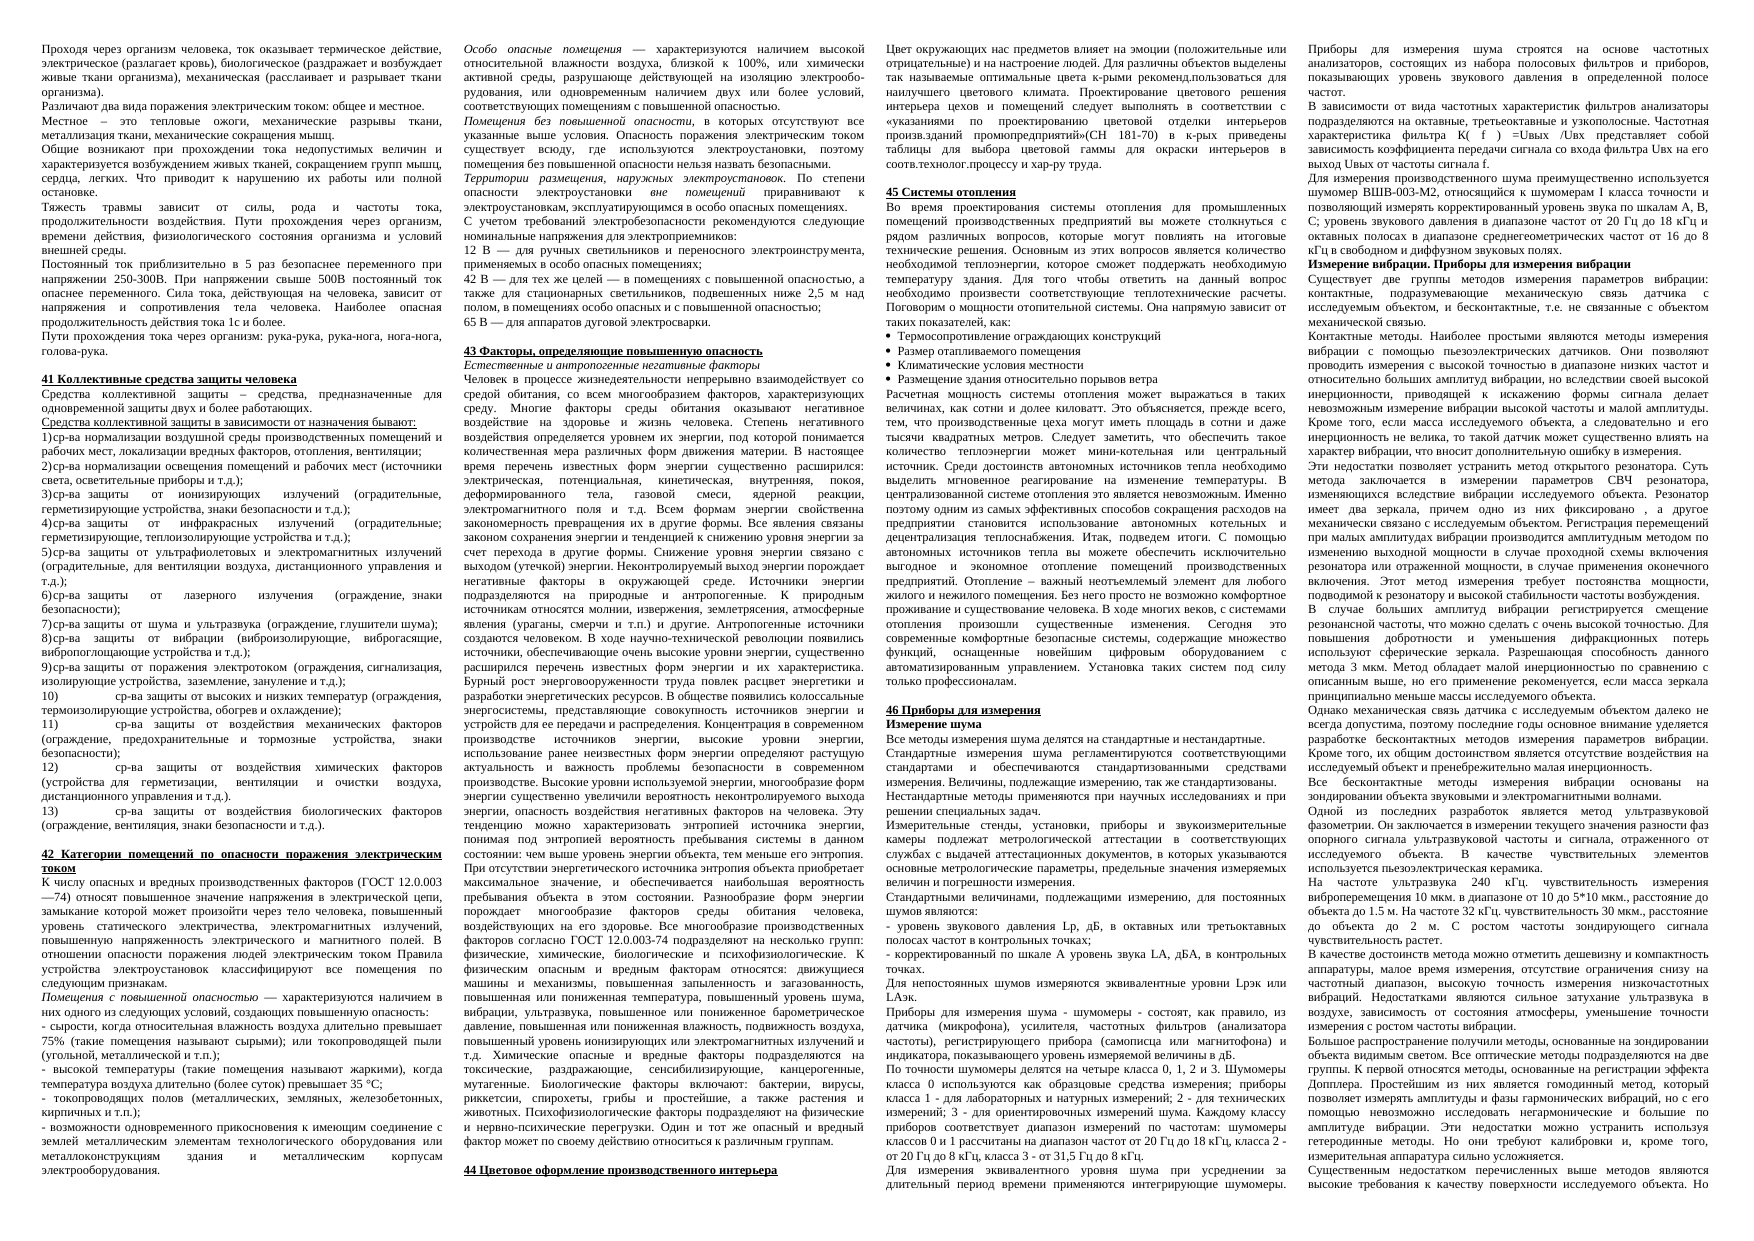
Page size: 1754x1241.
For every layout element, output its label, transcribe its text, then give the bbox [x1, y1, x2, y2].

text Расчетная мощность системы отопления может выражаться в таких величинах, как сотни и долее киловатт. Это объясняется, прежде всего, тем, что производственные цеха могут иметь площадь в сотни и даже тысячи квадратных метров. Следует заметить, что обеспечить такое количество теплоэнергии может мини-котельная или центральный источник. Среди достоинств автономных источников тепла необходимо выделить мгновенное реагирование на изменение температуры. В централизованной системе отопления это является невозможным. Именно поэтому одним из самых эффективных способов сокращения расходов на предприятии становится использование автономных котельных и децентрализация теплоснабжения. Итак, подведем итоги. С помощью автономных источников тепла вы можете обеспечить исключительно выгодное и экономное отопление помещений производственных предприятий. Отопление – важный неотъемлемый элемент для любого жилого и нежилого помещения. Без него просто не возможно комфортное проживание и существование человека. В ходе многих веков, с системами отопления произошли существенные изменения. Сегодня это современные комфортные безопасные системы, содержащие множество функций, оснащенные новейшим цифровым оборудованием с автоматизированным управлением. Установка таких систем под силу только профессионалам. [886, 386, 1287, 688]
list Размер отапливаемого помещения [886, 343, 1287, 358]
text 42 Категории помещений по опасности поражения электрическим током [41, 846, 442, 859]
text К числу опасных и вредных производственных факторов (ГОСТ 12.0.003—74) относят повышенное значение напряжения в электрической цепи, замыкание которой может произойти через тело человека, повышенный уровень статического электричества, электромагнитных излучений, повышенную напряженность электрического и магнитного полей. В отношении опасности поражения людей электрическим током Правила устройства электроустановок классифицируют все помещения по следующим признакам. [41, 875, 442, 990]
text Человек в процессе жизнедеятельности непрерывно взаимодействует со средой обитания, со всем многообразием факторов, характеризующих среду. Многие факторы среды обитания оказывают негативное воздействие на здоровье и жизнь человека. Степень негативного воздействия определяется уровнем их энергии, под которой понимается количественная мера различных форм движения материи. В настоящее время перечень известных форм энергии существенно расширился: электрическая, потенциальная, кинетическая, внутренняя, покоя, деформированного тела, газовой смеси, ядерной реакции, электромагнитного поля и т.д. Всем формам энергии свойственна закономерность превращения их в другие формы. Все явления связаны законом сохранения энергии и тенденцией к снижению уровня энергии за счет перехода в другие формы. Снижение уровня энергии связано с выходом (утечкой) энергии. Неконтролируемый выход энергии порождает негативные факторы в окружающей среде. Источники энергии подразделяются на природные и антропогенные. К природным источникам относятся молнии, извержения, землетрясения, атмосферные явления (ураганы, смерчи и т.п.) и другие. Антропогенные источники создаются человеком. В ходе научно-технической революции появились источники, обеспечивающие очень высокие уровни энергии, существенно расширился перечень известных форм энергии и их характеристика. Бурный рост энерговооруженности труда повлек расцвет энергетики и разработки энергетических ресурсов. В обществе появились колоссальные энергосистемы, представляющие совокупность источников энергии и устройств для ее передачи и распределения. Концентрация в современном производстве источников энергии, высокие уровни энергии, использование ранее неизвестных форм энергии определяют растущую актуальность и важность проблемы безопасности в современном производстве. Высокие уровни используемой энергии, многообразие форм энергии существенно увеличили вероятность неконтролируемого выхода энергии, опасность воздействия негативных факторов на человека. Эту тенденцию можно характеризовать энтропией источника энергии, понимая под энтропией вероятность пребывания системы в данном состоянии: чем выше уровень энергии объекта, тем меньше его энтропия. При отсутствии энергетического источника энтропия объекта приобретает максимальное значение, и обеспечивается наибольшая вероятность пребывания объекта в этом состоянии. Разнообразие форм энергии порождает многообразие факторов среды обитания человека, воздействующих на его здоровье. Все многообразие производственных факторов согласно ГОСТ 12.0.003-74 подразделяют на несколько групп: физические, химические, биологические и психофизиологические. К физическим опасным и вредным факторам относятся: движущиеся машины и механизмы, повышенная запыленность и загазованность, повышенная или пониженная температура, повышенный уровень шума, вибрации, ультразвука, повышенное или пониженное барометрическое давление, повышенная или пониженная влажность, подвижность воздуха, повышенный уровень ионизирующих или электромагнитных излучений и т.д. Химические опасные и вредные факторы подразделяются на токсические, раздражающие, сенсибилизирующие, канцерогенные, мутагенные. Биологические факторы включают: бактерии, вирусы, риккетсии, спирохеты, грибы и простейшие, а также растения и животных. Психофизиологические факторы подразделяют на физические и нервно-психические перегрузки. Один и тот же опасный и вредный фактор может по своему действию относиться к различным группам. [463, 372, 864, 1148]
list Климатические условия местности [886, 358, 1287, 372]
text - сырости, когда относительная влажность воздуха длительно превышает 75% (такие помещения называют сырыми); или токопроводящей пыли (угольной, металлической и т.п.); [41, 1019, 442, 1062]
text Стандартными величинами, подлежащими измерению, для постоянных шумов являются: [886, 889, 1287, 918]
text - высокой температуры (такие помещения называют жаркими), когда температура воздуха длительно (более суток) превышает 35 °С; [41, 1062, 442, 1091]
text Все методы измерения шума делятся на стандартные и нестандартные. [886, 731, 1287, 746]
text 1) ср-ва нормализации воздушной среды производственных помещений и рабочих мест, локализации вредных факторов, отопления, вентиляции; [41, 429, 442, 458]
text 46 Приборы для измерения [886, 703, 1287, 717]
text Проходя через организм человека, ток оказывает термическое действие, электрическое (разлагает кровь), биологическое (раздражает и возбуждает живые ткани организма), механическая (расслаивает и разрывает ткани организма). [41, 41, 442, 99]
text - возможности одновременного прикосновения к имеющим соединение с землей металлическим элементам технологического оборудования или металлоконструкциям здания и металлическим корпусам электрооборудования. [41, 1119, 442, 1177]
text 13) ср-ва защиты от воздействия биологических факторов (ограждение, вентиляция, знаки безопасности и т.д.). [41, 803, 442, 832]
text 42 В — для тех же целей — в помещениях с повышенной опасностью, а также для стационарных светильников, подвешенных ниже над полом, в помещениях особо опасных и с повышенной опасностью; [463, 271, 864, 314]
text Особо опасные помещения — характеризуются наличием высокой относительной влажности воздуха, близкой к 100%, или химически активной среды, разрушающе действующей на изоляцию электрооборудования, или одновременным наличием двух или более условий, соответствующих помещениям с повышенной опасностью. [463, 41, 864, 113]
text Цвет окружающих нас предметов влияет на эмоции (положительные или отрицательные) и на настроение людей. Для различны объектов выделены так называемые оптимальные цвета к-рыми рекоменд.пользоваться для наилучшего цветового климата. Проектирование цветового решения интерьера цехов и помещений следует выполнять в соответствии с «указаниями по проектированию цветовой отделки интерьеров произв.зданий промюпредприятий»(СН 181-70) в к-рых приведены таблицы для выбора цветовой гаммы для окраски интерьеров в соотв.технолог.процессу и хар-ру труда. [886, 41, 1287, 171]
text Территории размещения, наружных электроустановок. По степени опасности электроустановки вне помещений приравнивают к электроустановкам, эксплуатирующимся в особо опасных помещениях. [463, 171, 864, 214]
text 65 В — для аппаратов дуговой электросварки. [463, 314, 864, 329]
text Общие возникают при прохождении тока недопустимых величин и характеризуется возбуждением живых тканей, сокращением групп мышц, сердца, легких. Что приводит к нарушению их работы или полной остановке. [41, 142, 442, 199]
text Во время проектирования системы отопления для промышленных помещений производственных предприятий вы можете столкнуться с рядом различных вопросов, которые могут повлиять на итоговые технические решения. Основным из этих вопросов является количество необходимой теплоэнергии, которое сможет поддержать необходимую температуру здания. Для того чтобы ответить на данный вопрос необходимо произвести соответствующие теплотехнические расчеты. Поговорим о мощности отопительной системы. Она напрямую зависит от таких показателей, как: [886, 199, 1287, 329]
text Измерение вибрации. Приборы для измерения вибрации [1308, 257, 1709, 271]
text 43 Факторы, определяющие повышенную опасность [463, 343, 864, 358]
text 10) ср-ва защиты от высоких и низких температур (ограждения, термоизолирующие устройства, обогрев и охлаждение); [41, 688, 442, 717]
list Размещение здания относительно порывов ветра [886, 372, 1287, 386]
text 6) ср-ва защиты от лазерного излучения (ограждение, знаки безопасности); [41, 588, 442, 616]
text 5) ср-ва защиты от ультрафиолетовых и электромагнитных излучений (оградительные, для вентиляции воздуха, дистанционного управления и т.д.); [41, 544, 442, 588]
text - токопроводящих полов (металлических, земляных, железобетонных, кирпичных и т.п.); [41, 1091, 442, 1119]
text 12) ср-ва защиты от воздействия химических факторов (устройства для герметизации, вентиляции и очистки воздуха, дистанционного управления и т.д.). [41, 760, 442, 803]
text В качестве достоинств метода можно отметить дешевизну и компактность аппаратуры, малое время измерения, отсутствие ограничения снизу на частотный диапазон, высокую точность измерения низкочастотных вибраций. Недостатками являются сильное затухание ультразвука в воздухе, зависимость от состояния атмосферы, уменьшение точности измерения с ростом частоты вибрации. [1308, 947, 1709, 1033]
text Контактные методы. Наиболее простыми являются методы измерения вибрации с помощью пьезоэлектрических датчиков. Они позволяют проводить измерения с высокой точностью в диапазоне низких частот и относительно больших амплитуд вибрации, но вследствии своей высокой инерционности, приводящей к искажению формы сигнала делает невозможным измерение вибрации высокой частоты и малой амплитуды. Кроме того, если масса исследуемого объекта, а следовательно и его инерционность не велика, то такой датчик может существенно влиять на характер вибрации, что вносит дополнительную ошибку в измерения. [1308, 329, 1709, 458]
text - корректированный по шкале А уровень звука LA, дБА, в контрольных точках. [886, 947, 1287, 976]
text Измерение шума [886, 717, 1287, 731]
text Пути прохождения тока через организм: рука-рука, рука-нога, нога-нога, голова-рука. [41, 329, 442, 358]
text 2) ср-ва нормализации освещения помещений и рабочих мест (источники света, осветительные приборы и т.д.); [41, 458, 442, 487]
text Помещения без повышенной опасности, в которых отсутствуют все указанные выше условия. Опасность поражения электрическим током существует всюду, где используются электроустановки, поэтому помещения без повышенной опасности нельзя назвать безопасными. [463, 113, 864, 171]
text 4) ср-ва защиты от инфракрасных излучений (оградительные; герметизирующие, теплоизолирующие устройства и т.д.); [41, 516, 442, 544]
text Для измерения эквивалентного уровня шума при усреднении за длительный период времени применяются интегрирующие шумомеры. Приборы для измерения шума строятся на основе частотных анализаторов, состоящих из набора полосовых фильтров и приборов, показывающих уровень звукового давления в определенной полосе частот. [1308, 41, 1709, 99]
text Эти недостатки позволяет устранить метод открытого резонатора. Суть метода заключается в измерении параметров СВЧ резонатора, изменяющихся вследствие вибрации исследуемого объекта. Резонатор имеет два зеркала, причем одно из них фиксировано , а другое механически связано с исследуемым объектом. Регистрация перемещений при малых амплитудах вибрации производится амплитудным методом по изменению выходной мощности в случае проходной схемы включения резонатора или отраженной мощности, в случае применения оконечного включения. Этот метод измерения требует постоянства мощности, подводимой к резонатору и высокой стабильности частоты возбуждения. [1308, 458, 1709, 602]
text Все бесконтактные методы измерения вибрации основаны на зондировании объекта звуковыми и электромагнитными волнами. [1308, 774, 1709, 803]
text Средства коллективной защиты в зависимости от назначения бывают: [41, 415, 442, 429]
text На частоте ультразвука 240 кГц. чувствительность измерения виброперемещения 10 мкм. в диапазоне от 10 до 5*10 мкм., расстояние до объекта до . На частоте 32 кГц. чувствительность 30 мкм., расстояние до объекта до . С ростом частоты зондирующего сигнала чувствительность растет. [1308, 875, 1709, 947]
text 12 В — для ручных светильников и переносного электроинструмента, применяемых в особо опасных помещениях; [463, 243, 864, 271]
text Различают два вида поражения электрическим током: общее и местное. [41, 99, 442, 113]
text По точности шумомеры делятся на четыре класса 0, 1, 2 и 3. Шумомеры класса 0 используются как образцовые средства измерения; приборы класса 1 - для лабораторных и натурных измерений; 2 - для технических измерений; 3 - для ориентировочных измерений шума. Каждому классу приборов соответствует диапазон измерений по частотам: шумомеры классов 0 и 1 рассчитаны на диапазон частот от 20 Гц до 18 кГц, класса 2 - от 20 Гц до 8 кГц, класса 3 - от 31,5 Гц до 8 кГц. [886, 1062, 1287, 1163]
text 42 Категории помещений по опасности поражения электрическим током [41, 860, 442, 875]
text 8) ср-ва защиты от вибрации (виброизолирующие, виброгасящие, вибропоглощающие устройства и т.д.); [41, 631, 442, 659]
text Приборы для измерения шума - шумомеры - состоят, как правило, из датчика (микрофона), усилителя, частотных фильтров (анализатора частоты), регистрирующего прибора (самописца или магнитофона) и индикатора, показывающего уровень измеряемой величины в дБ. [886, 1004, 1287, 1062]
text 45 Системы отопления [886, 185, 1287, 199]
text Местное – это тепловые ожоги, механические разрывы ткани, металлизация ткани, механические сокращения мышц. [41, 113, 442, 142]
text В зависимости от вида частотных характеристик фильтров анализаторы подразделяются на октавные, третьеоктавные и узкополосные. Частотная характеристика фильтра К( f ) =Uвых /Uвх представляет собой зависимость коэффициента передачи сигнала со входа фильтра Uвх на его выход Uвых от частоты сигнала f. [1308, 99, 1709, 171]
text Одной из последних разработок является метод ультразвуковой фазометрии. Он заключается в измерении текущего значения разности фаз опорного сигнала ультразвуковой частоты и сигнала, отраженного от исследуемого объекта. В качестве чувствительных элементов используется пьезоэлектрическая керамика. [1308, 803, 1709, 875]
text 11) ср-ва защиты от воздействия механических факторов (ограждение, предохранительные и тормозные устройства, знаки безопасности); [41, 717, 442, 760]
text С учетом требований электробезопасности рекомендуются следующие номинальные напряжения для электроприемников: [463, 214, 864, 243]
text Тяжесть травмы зависит от силы, рода и частоты тока, продолжительности воздействия. Пути прохождения через организм, времени действия, физиологического состояния организма и условий внешней среды. [41, 199, 442, 257]
text Существует две группы методов измерения параметров вибрации: контактные, подразумевающие механическую связь датчика с исследуемым объектом, и бесконтактные, т.е. не связанные с объектом механической связью. [1308, 271, 1709, 329]
text Постоянный ток приблизительно в 5 раз безопаснее переменного при напряжении 250-300В. При напряжении свыше 500В постоянный ток опаснее переменного. Сила тока, действующая на человека, зависит от напряжения и сопротивления тела человека. Наиболее опасная продолжительность действия тока 1с и более. [41, 257, 442, 329]
text 9) ср-ва защиты от поражения электротоком (ограждения, сигнализация, изолирующие устройства, заземление, зануление и т.д.); [41, 659, 442, 688]
text - уровень звукового давления Lp, дБ, в октавных или третьоктавных полосах частот в контрольных точках; [886, 918, 1287, 947]
text Естественные и антропогенные негативные факторы [463, 358, 864, 372]
text Однако механическая связь датчика с исследуемым объектом далеко не всегда допустима, поэтому последние годы основное внимание уделяется разработке бесконтактных методов измерения параметров вибрации. Кроме того, их общим достоинством является отсутствие воздействия на исследуемый объект и пренебрежительно малая инерционность. [1308, 703, 1709, 774]
text Для измерения производственного шума преимущественно используется шумомер ВШВ-003-М2, относящийся к шумомерам I класса точности и позволяющий измерять корректированный уровень звука по шкалам А, В, С; уровень звукового давления в диапазоне частот от 20 Гц до 18 кГц и октавных полосах в диапазоне среднегеометрических частот от 16 до 8 кГц в свободном и диффузном звуковых полях. [1308, 171, 1709, 257]
text Стандартные измерения шума регламентируются соответствующими стандартами и обеспечиваются стандартизованными средствами измерения. Величины, подлежащие измерению, так же стандартизованы. [886, 746, 1287, 789]
text Помещения с повышенной опасностью — характеризуются наличием в них одного из следующих условий, создающих повышенную опасность: [41, 990, 442, 1019]
text Измерительные стенды, установки, приборы и звукоизмерительные камеры подлежат метрологической аттестации в соответствующих службах с выдачей аттестационных документов, в которых указываются основные метрологические параметры, предельные значения измеряемых величин и погрешности измерения. [886, 818, 1287, 889]
list Термосопротивление ограждающих конструкций [886, 329, 1287, 343]
text 44 Цветовое оформление производственного интерьера [463, 1163, 864, 1177]
text В случае больших амплитуд вибрации регистрируется смещение резонансной частоты, что можно сделать с очень высокой точностью. Для повышения добротности и уменьшения дифракционных потерь используют сферические зеркала. Разрешающая способность данного метода 3 мкм. Метод обладает малой инерционностью по сравнению с описанным выше, но его применение рекоменуется, если масса зеркала принципиально меньше массы исследуемого объекта. [1308, 602, 1709, 703]
text 41 Коллективные средства защиты человека [41, 372, 442, 386]
text Для непостоянных шумов измеряются эквивалентные уровни Lpэк или LAэк. [886, 976, 1287, 1004]
text Нестандартные методы применяются при научных исследованиях и при решении специальных задач. [886, 789, 1287, 818]
text 3) ср-ва защиты от ионизирующих излучений (оградительные, герметизирующие устройства, знаки безопасности и т.д.); [41, 487, 442, 516]
text Средства коллективной защиты – средства, предназначенные для одновременной защиты двух и более работающих. [41, 386, 442, 415]
text 7) ср-ва защиты от шума и ультразвука (ограждение, глушители шума); [41, 616, 442, 631]
text Большое распространение получили методы, основанные на зондировании объекта видимым светом. Все оптические методы подразделяются на две группы. К первой относятся методы, основанные на регистрации эффекта Допплера. Простейшим из них является гомодинный метод, который позволяет измерять амплитуды и фазы гармонических вибраций, но с его помощью невозможно исследовать негармонические и большие по амплитуде вибрации. Эти недостатки можно устранить используя гетеродинные методы. Но они требуют калибровки и, кроме того, измерительная аппаратура сильно усложняется. [1308, 1033, 1709, 1163]
